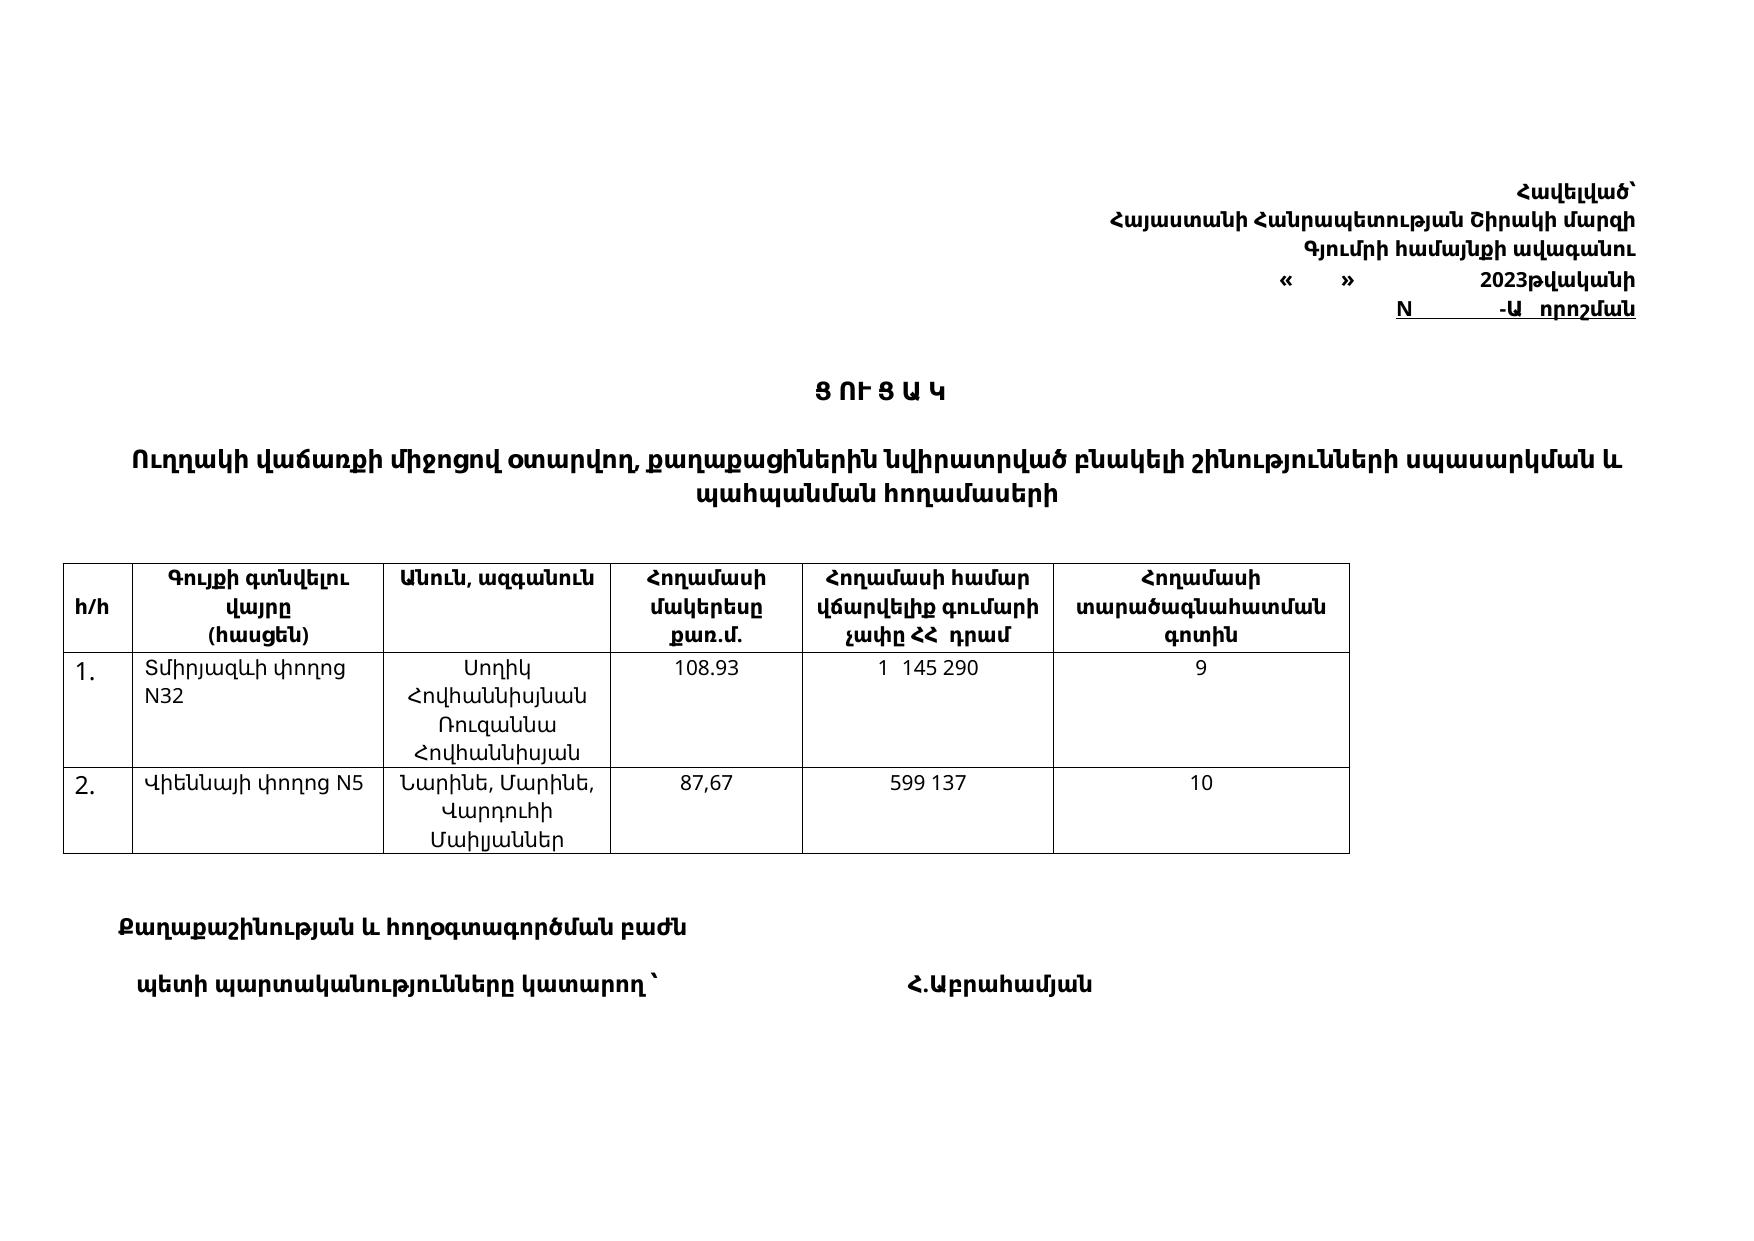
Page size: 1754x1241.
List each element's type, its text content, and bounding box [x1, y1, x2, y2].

text Հավելված՝ [118, 177, 1636, 206]
text պետի պարտականությունները կատարող ՝ Հ.Աբրահամյան [118, 968, 1636, 999]
table_cell Սողիկ Հովհաննիսյնան Ռուզաննա Հովհաննիսյան [384, 653, 610, 767]
table_cell Նարինե, Մարինե, Վարդուհի Մաիլյաններ [384, 768, 610, 853]
text Գյումրի համայնքի ավագանու [118, 234, 1636, 262]
table_cell Տմիրյազևի փողոց N32 [133, 653, 383, 767]
text N -Ա որոշման [118, 294, 1636, 322]
table_header Հողամասի տարածագնահատման գոտին [1054, 564, 1349, 652]
table_cell 1 145 290 [803, 653, 1053, 767]
text Քաղաքաշինության և հողօգտագործման բաժն [118, 911, 1636, 942]
text Ուղղակի վաճառքի միջոցով օտարվող, քաղաքացիներին նվիրատրված բնակելի շինությունների սպասարկման և պահպանման հողամասերի [118, 441, 1636, 509]
table_header Անուն, ազգանուն [384, 564, 610, 652]
text « » 2023թվականի [118, 262, 1636, 294]
table_cell 1. [64, 653, 132, 767]
table_header հ/հ [64, 564, 132, 652]
table_cell 2. [64, 768, 132, 853]
table_header Հողամասի համար վճարվելիք գումարի չափը ՀՀ դրամ [803, 564, 1053, 652]
table_cell 108.93 [611, 653, 802, 767]
table_cell 87,67 [611, 768, 802, 853]
text Հայաստանի Հանրապետության Շիրակի մարզի [118, 206, 1636, 234]
table_header Հողամասի մակերեսը քառ.մ. [611, 564, 802, 652]
table_header Գույքի գտնվելու վայրը (հասցեն) [133, 564, 383, 652]
text Ց ՈՒ Ց Ա Կ [118, 373, 1636, 407]
table_cell 9 [1054, 653, 1349, 767]
table_cell 599 137 [803, 768, 1053, 853]
table_cell Վիեննայի փողոց N5 [133, 768, 383, 853]
table_cell 10 [1054, 768, 1349, 853]
